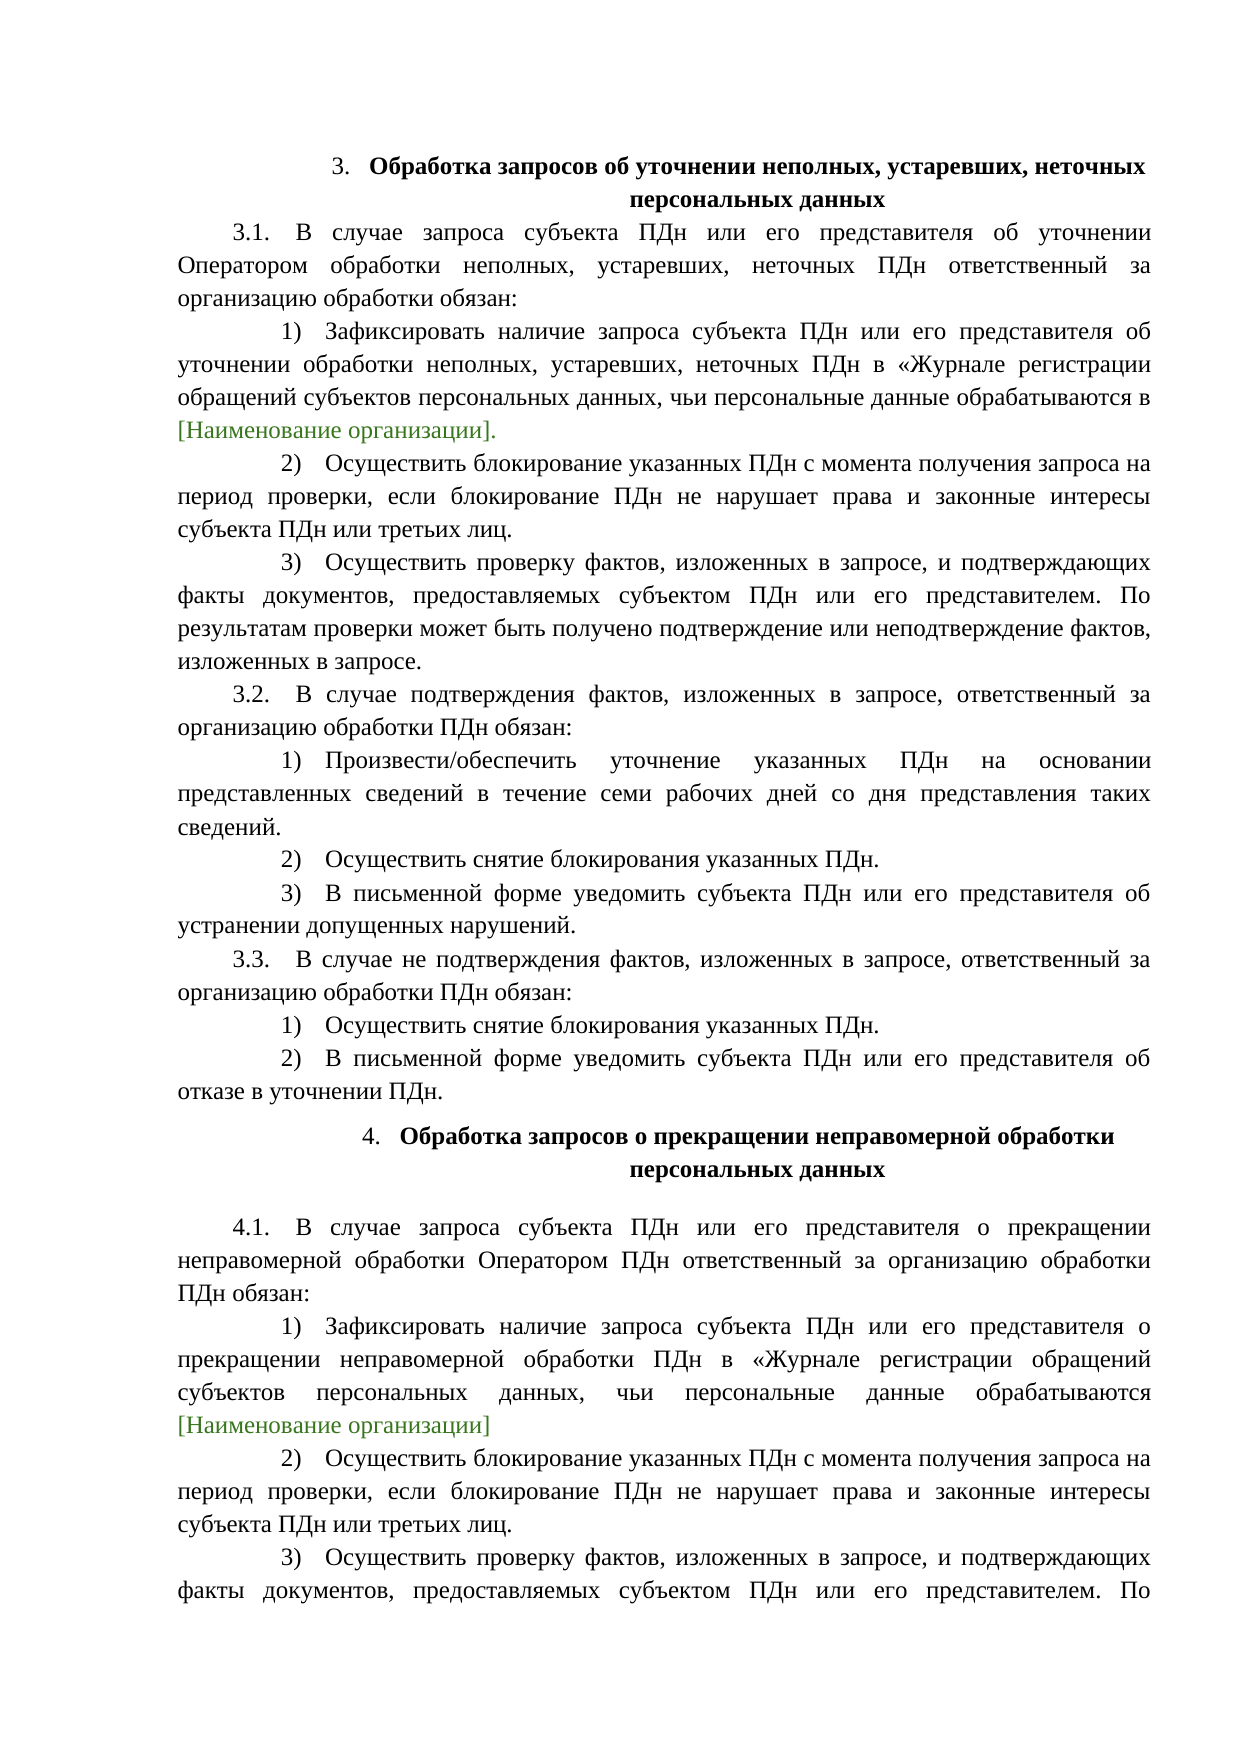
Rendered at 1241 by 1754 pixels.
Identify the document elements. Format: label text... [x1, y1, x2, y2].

list В письменной форме уведомить субъекта ПДн или его представителя об устранении допущенных нарушений. [177, 878, 1152, 939]
list В случае запроса субъекта ПДн или его представителя о прекращении неправомерной обработки Оператором ПДн ответственный за организацию обработки ПДн обязан: [177, 1212, 1152, 1307]
list Зафиксировать наличие запроса субъекта ПДн или его представителя об уточнении обработки неполных, устаревших, неточных ПДн в «Журнале регистрации обращений субъектов персональных данных, чьи персональные данные обрабатываются в [Наименование организации]. [177, 316, 1152, 444]
list Произвести/обеспечить уточнение указанных ПДн на основании представленных сведений в течение семи рабочих дней со дня представления таких сведений. [177, 746, 1152, 840]
list В письменной форме уведомить субъекта ПДн или его представителя об отказе в уточнении ПДн. [177, 1043, 1152, 1104]
list Осуществить снятие блокирования указанных ПДн. [177, 844, 1152, 873]
list Осуществить снятие блокирования указанных ПДн. [177, 1010, 1152, 1038]
list Зафиксировать наличие запроса субъекта ПДн или его представителя о прекращении неправомерной обработки ПДн в «Журнале регистрации обращений субъектов персональных данных, чьи персональные данные обрабатываются [Наименование организации] [177, 1311, 1152, 1439]
list В случае подтверждения фактов, изложенных в запросе, ответственный за организацию обработки ПДн обязан: [177, 679, 1152, 741]
list В случае запроса субъекта ПДн или его представителя об уточнении Оператором обработки неполных, устаревших, неточных ПДн ответственный за организацию обработки обязан: [177, 217, 1152, 312]
list Обработка запросов об уточнении неполных, устаревших, неточных персональных данных [325, 151, 1152, 213]
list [177, 1542, 1152, 1604]
list Осуществить блокирование указанных ПДн с момента получения запроса на период проверки, если блокирование ПДн не нарушает права и законные интересы субъекта ПДн или третьих лиц. [177, 1443, 1152, 1538]
list Осуществить блокирование указанных ПДн с момента получения запроса на период проверки, если блокирование ПДн не нарушает права и законные интересы субъекта ПДн или третьих лиц. [177, 448, 1152, 543]
list Обработка запросов о прекращении неправомерной обработки персональных данных [325, 1121, 1152, 1183]
list В случае не подтверждения фактов, изложенных в запросе, ответственный за организацию обработки ПДн обязан: [177, 944, 1152, 1005]
